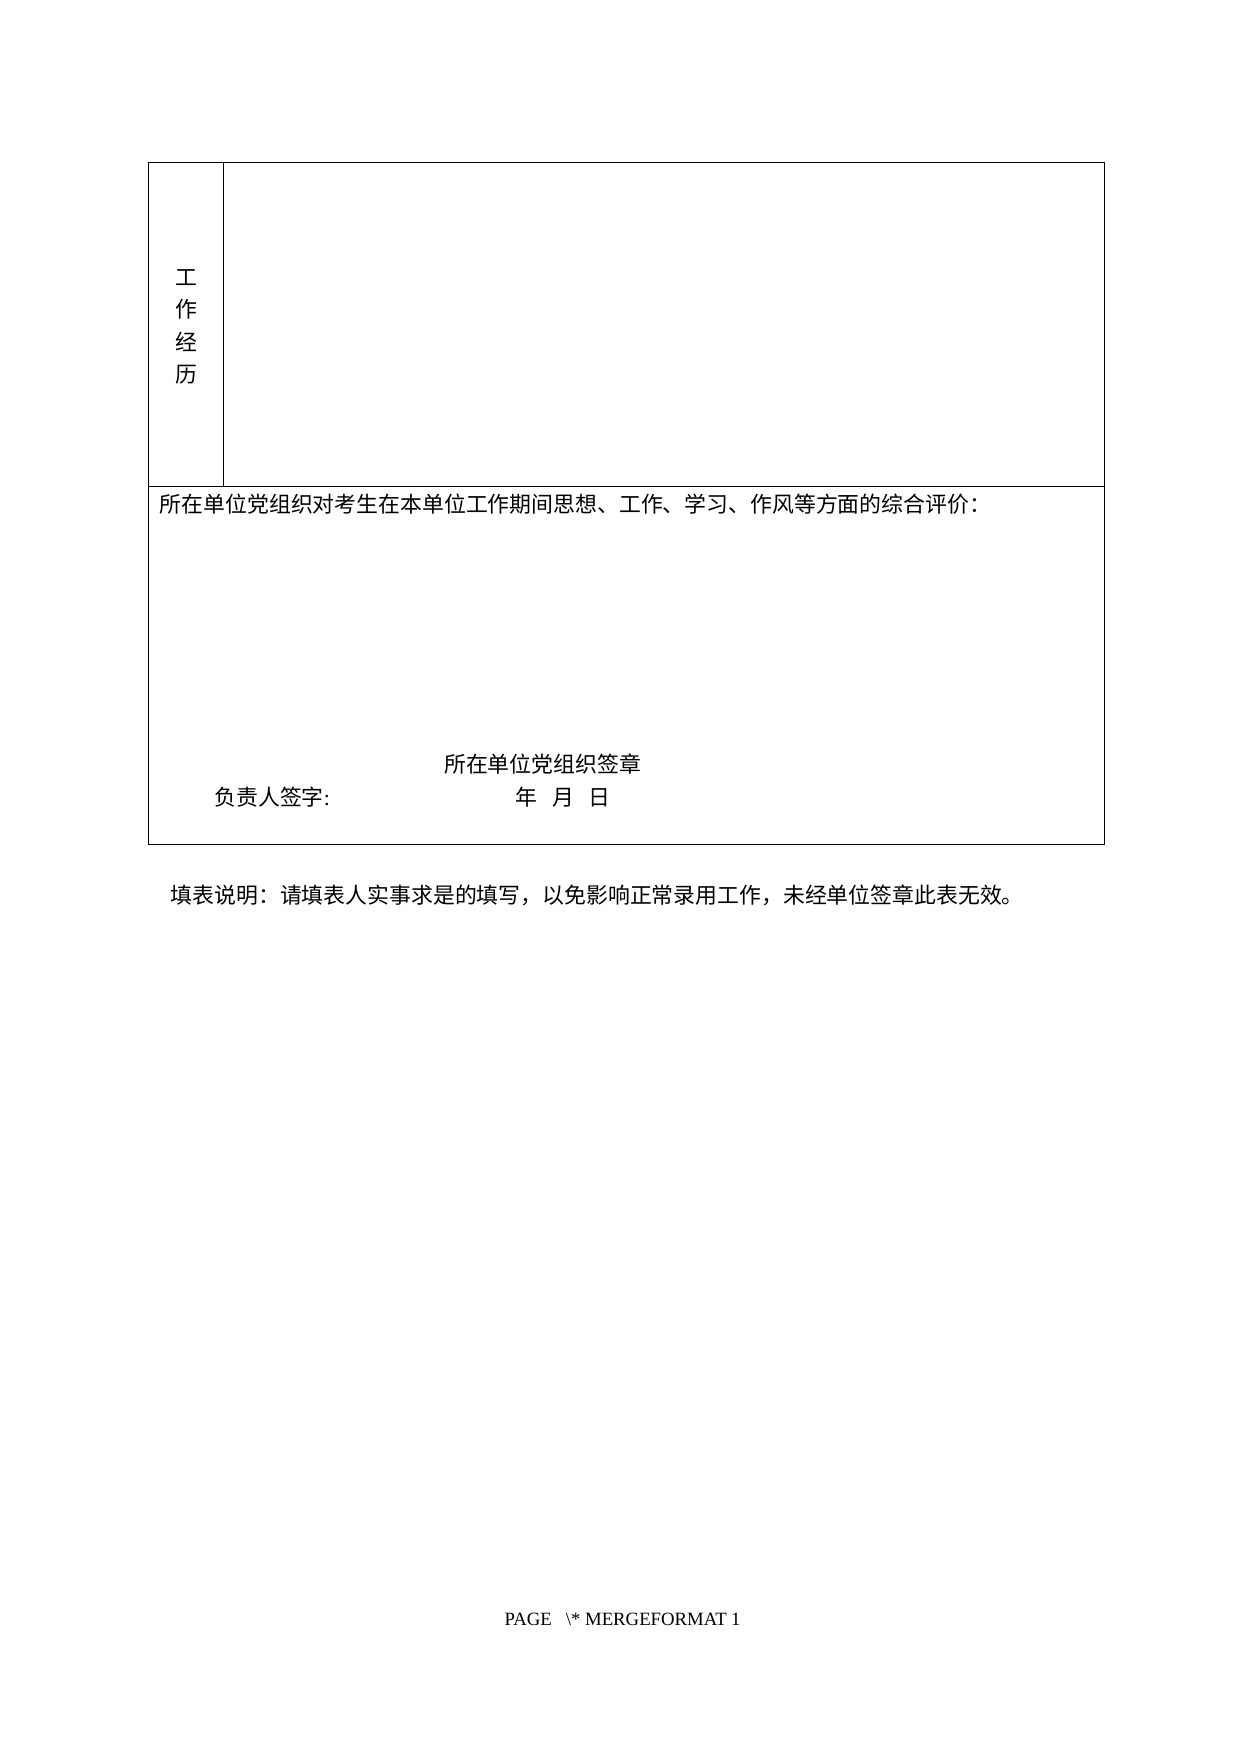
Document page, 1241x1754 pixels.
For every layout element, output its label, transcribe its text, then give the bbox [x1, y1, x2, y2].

table_cell [224, 163, 1104, 486]
table_cell 工 作 经 历 [149, 163, 223, 486]
text 填表说明：请填表人实事求是的填写，以免影响正常录用工作，未经单位签章此表无效。 [159, 878, 1081, 910]
table_cell 所在单位党组织对考生在本单位工作期间思想、工作、学习、作风等方面的综合评价： 所在单位党组织签章 负责人签字: 年 月 日 [149, 487, 1104, 844]
